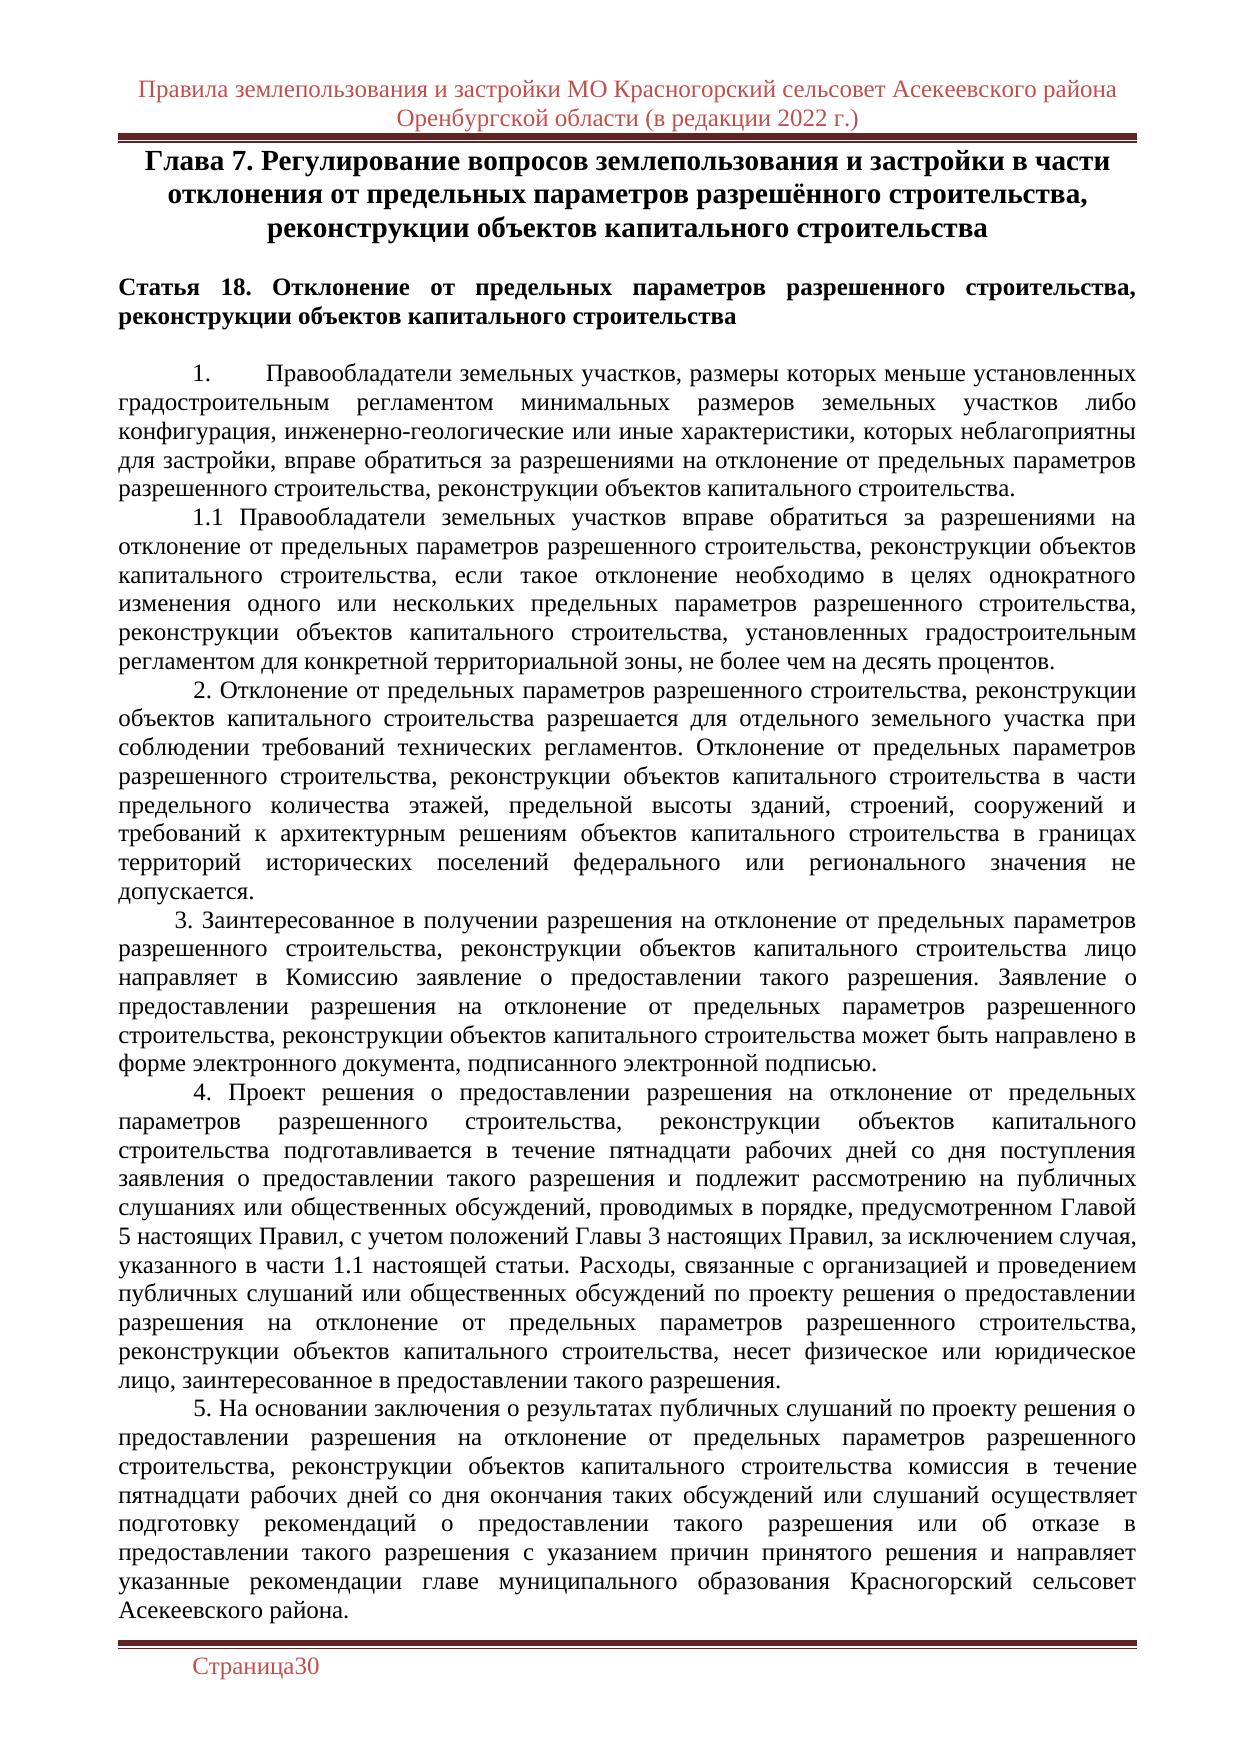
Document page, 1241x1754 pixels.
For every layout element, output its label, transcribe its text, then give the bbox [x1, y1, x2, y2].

text 2. Отклонение от предельных параметров разрешенного строительства, реконструкции объектов капитального строительства разрешается для отдельного земельного участка при соблюдении требований технических регламентов. Отклонение от предельных параметров разрешенного строительства, реконструкции объектов капитального строительства в части предельного количества этажей, предельной высоты зданий, строений, сооружений и требований к архитектурным решениям объектов капитального строительства в границах территорий исторических поселений федерального или регионального значения не допускается. [118, 675, 1137, 905]
text 1.1 Правообладатели земельных участков вправе обратиться за разрешениями на отклонение от предельных параметров разрешенного строительства, реконструкции объектов капитального строительства, если такое отклонение необходимо в целях однократного изменения одного или нескольких предельных параметров разрешенного строительства, реконструкции объектов капитального строительства, установленных градостроительным регламентом для конкретной территориальной зоны, не более чем на десять процентов. [118, 502, 1137, 675]
text 5. На основании заключения о результатах публичных слушаний по проекту решения о предоставлении разрешения на отклонение от предельных параметров разрешенного строительства, реконструкции объектов капитального строительства комиссия в течение пятнадцати рабочих дней со дня окончания таких обсуждений или слушаний осуществляет подготовку рекомендаций о предоставлении такого разрешения или об отказе в предоставлении такого разрешения с указанием причин принятого решения и направляет указанные рекомендации главе муниципального образования Красногорский сельсовет Асекеевского района. [118, 1393, 1137, 1623]
list Правообладатели земельных участков, размеры которых меньше установленных градостроительным регламентом минимальных размеров земельных участков либо конфигурация, инженерно-геологические или иные характеристики, которых неблагоприятны для застройки, вправе обратиться за разрешениями на отклонение от предельных параметров разрешенного строительства, реконструкции объектов капитального строительства. [118, 358, 1137, 502]
text 4. Проект решения о предоставлении разрешения на отклонение от предельных параметров разрешенного строительства, реконструкции объектов капитального строительства подготавливается в течение пятнадцати рабочих дней со дня поступления заявления о предоставлении такого разрешения и подлежит рассмотрению на публичных слушаниях или общественных обсуждений, проводимых в порядке, предусмотренном Главой 5 настоящих Правил, с учетом положений Главы 3 настоящих Правил, за исключением случая, указанного в части 1.1 настоящей статьи. Расходы, связанные с организацией и проведением публичных слушаний или общественных обсуждений по проекту решения о предоставлении разрешения на отклонение от предельных параметров разрешенного строительства, реконструкции объектов капитального строительства, несет физическое или юридическое лицо, заинтересованное в предоставлении такого разрешения. [118, 1077, 1137, 1393]
subtitle Глава 7. Регулирование вопросов землепользования и застройки в части отклонения от предельных параметров разрешённого строительства, реконструкции объектов капитального строительства [118, 143, 1137, 243]
text 3. Заинтересованное в получении разрешения на отклонение от предельных параметров разрешенного строительства, реконструкции объектов капитального строительства лицо направляет в Комиссию заявление о предоставлении такого разрешения. Заявление о предоставлении разрешения на отклонение от предельных параметров разрешенного строительства, реконструкции объектов капитального строительства может быть направлено в форме электронного документа, подписанного электронной подписью. [118, 905, 1137, 1077]
subtitle Статья 18. Отклонение от предельных параметров разрешенного строительства, реконструкции объектов капитального строительства [118, 272, 1137, 330]
